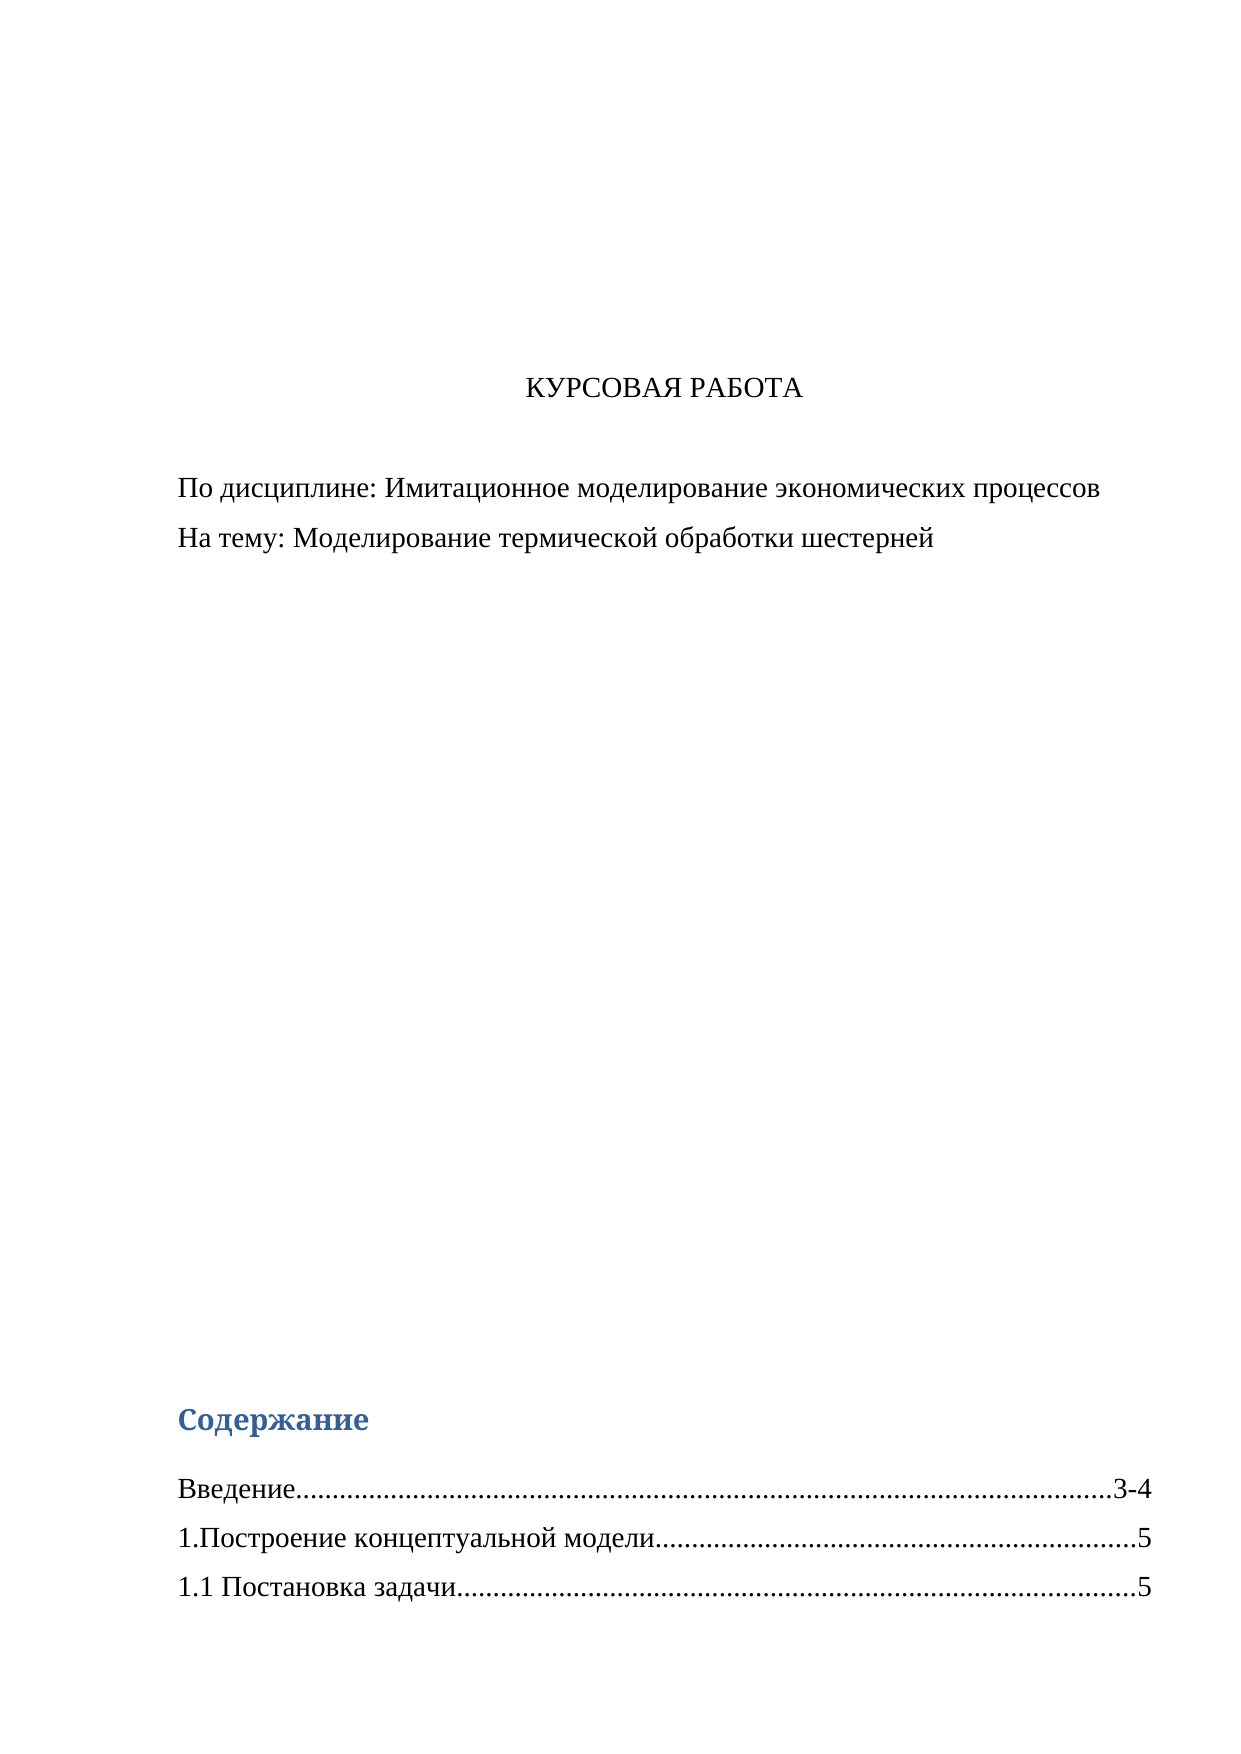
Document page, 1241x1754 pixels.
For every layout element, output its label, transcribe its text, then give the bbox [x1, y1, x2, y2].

text Введение 3-4 [177, 1471, 1152, 1504]
text 1.1 Постановка задачи 5 [177, 1569, 1152, 1602]
text По дисциплине: Имитационное моделирование экономических процессов [177, 470, 1152, 504]
text 1.Построение концептуальной модели 5 [177, 1520, 1152, 1553]
text На тему: Моделирование термической обработки шестерней [177, 521, 1152, 554]
text КУРСОВАЯ РАБОТА [177, 370, 1152, 403]
subtitle Содержание [177, 1404, 1152, 1437]
